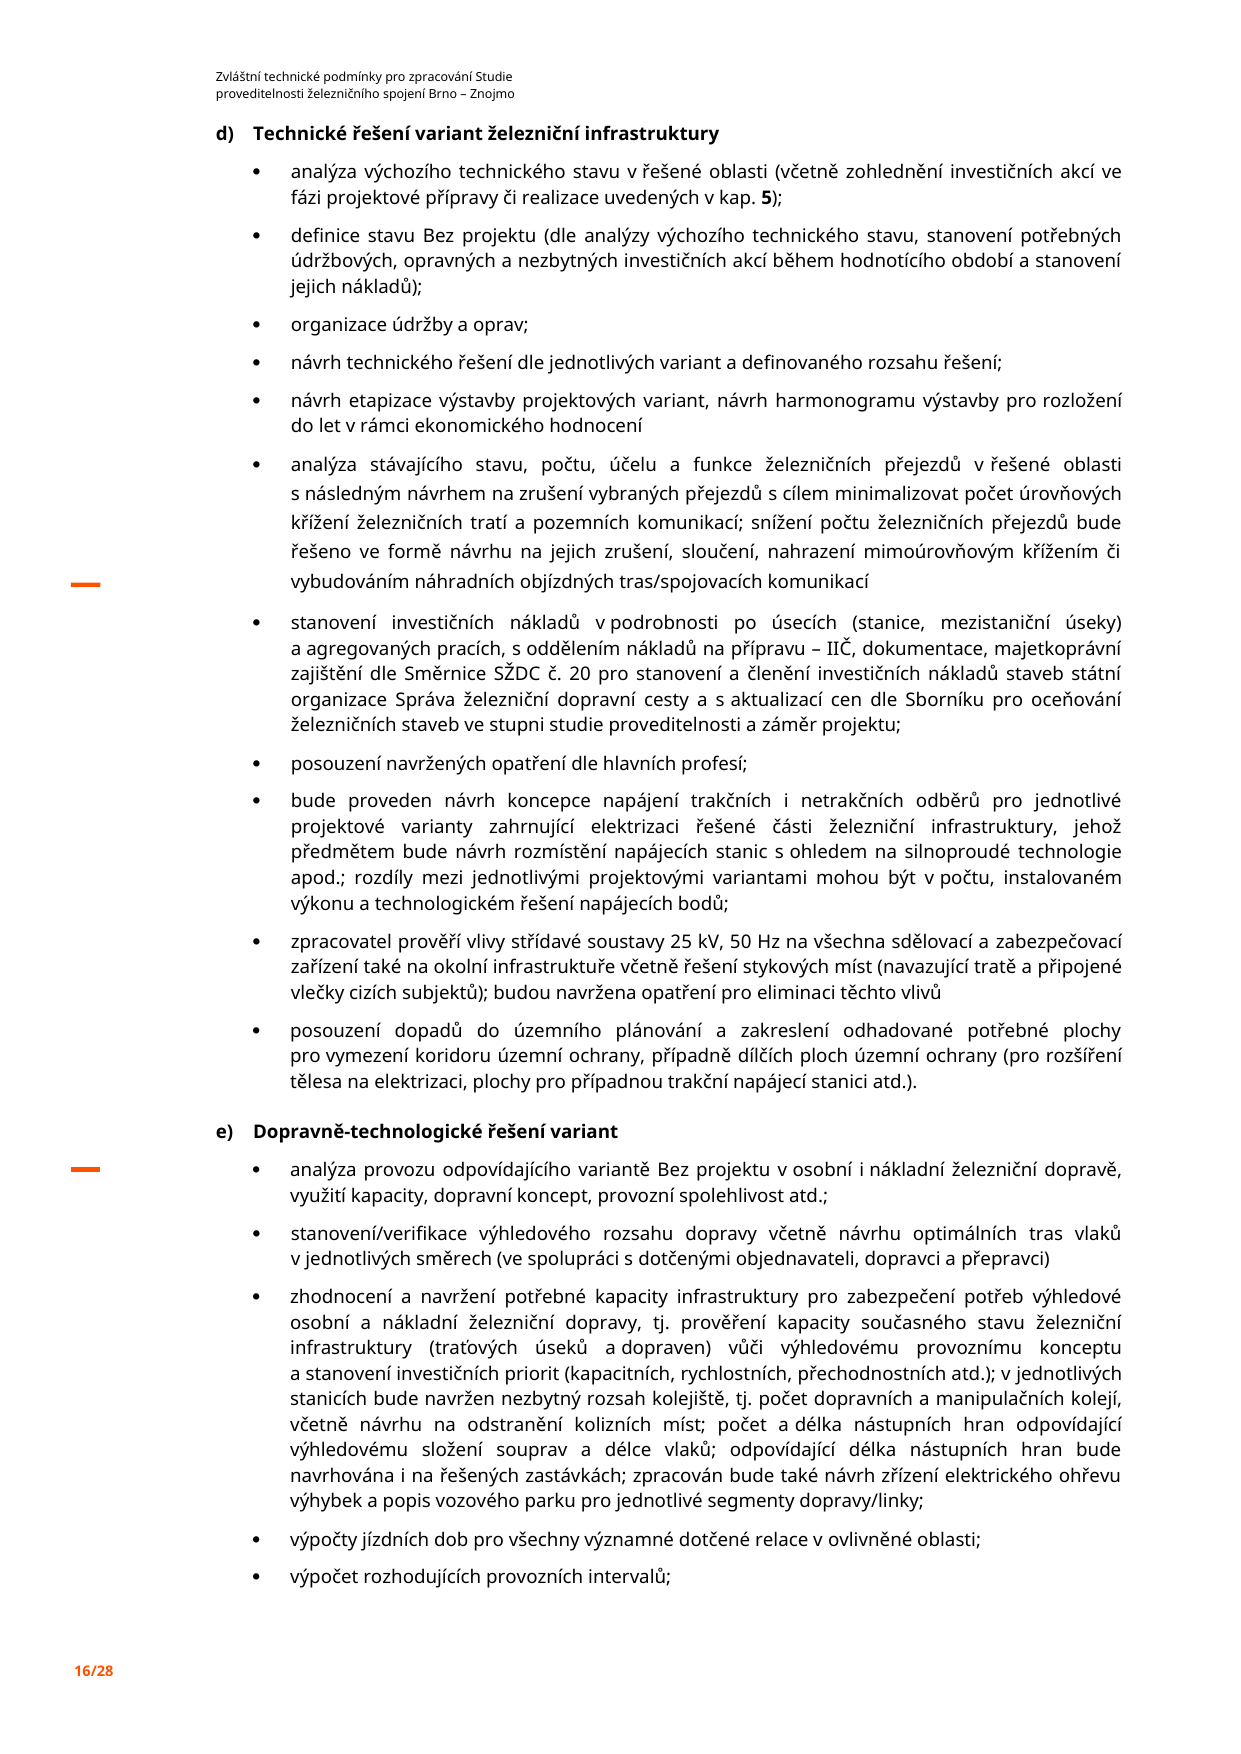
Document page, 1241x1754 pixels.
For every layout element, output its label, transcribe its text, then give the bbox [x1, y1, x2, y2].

list posouzení dopadů do územního plánování a zakreslení odhadované potřebné plochy pro vymezení koridoru územní ochrany, případně dílčích ploch územní ochrany (pro rozšíření tělesa na elektrizaci, plochy pro případnou trakční napájecí stanici atd.). [253, 1017, 1122, 1093]
list Dopravně-technologické řešení variant [216, 1118, 1122, 1144]
list analýza výchozího technického stavu v řešené oblasti (včetně zohlednění investičních akcí ve fázi projektové přípravy či realizace uvedených v kap. 5); [253, 159, 1122, 210]
list výpočet rozhodujících provozních intervalů; [253, 1564, 1122, 1589]
list posouzení navržených opatření dle hlavních profesí; [253, 750, 1122, 775]
list analýza provozu odpovídajícího variantě Bez projektu v osobní i nákladní železniční dopravě, využití kapacity, dopravní koncept, provozní spolehlivost atd.; [253, 1157, 1122, 1208]
list návrh etapizace výstavby projektových variant, návrh harmonogramu výstavby pro rozložení do let v rámci ekonomického hodnocení [253, 387, 1122, 438]
list stanovení/verifikace výhledového rozsahu dopravy včetně návrhu optimálních tras vlaků v jednotlivých směrech (ve spolupráci s dotčenými objednavateli, dopravci a přepravci) [253, 1220, 1122, 1271]
list analýza stávajícího stavu, počtu, účelu a funkce železničních přejezdů v řešené oblasti s následným návrhem na zrušení vybraných přejezdů s cílem minimalizovat počet úrovňových křížení železničních tratí a pozemních komunikací; snížení počtu železničních přejezdů bude řešeno ve formě návrhu na jejich zrušení, sloučení, nahrazení mimoúrovňovým křížením či vybudováním náhradních objízdných tras/spojovacích komunikací [253, 451, 1122, 593]
list zpracovatel prověří vlivy střídavé soustavy 25 kV, 50 Hz na všechna sdělovací a zabezpečovací zařízení také na okolní infrastruktuře včetně řešení stykových míst (navazující tratě a připojené vlečky cizích subjektů); budou navržena opatření pro eliminaci těchto vlivů [253, 928, 1122, 1004]
list bude proveden návrh koncepce napájení trakčních i netrakčních odběrů pro jednotlivé projektové varianty zahrnující elektrizaci řešené části železniční infrastruktury, jehož předmětem bude návrh rozmístění napájecích stanic s ohledem na silnoproudé technologie apod.; rozdíly mezi jednotlivými projektovými variantami mohou být v počtu, instalovaném výkonu a technologickém řešení napájecích bodů; [253, 788, 1122, 915]
list návrh technického řešení dle jednotlivých variant a definovaného rozsahu řešení; [253, 349, 1122, 375]
list Technické řešení variant železniční infrastruktury [216, 121, 1122, 146]
list definice stavu Bez projektu (dle analýzy výchozího technického stavu, stanovení potřebných údržbových, opravných a nezbytných investičních akcí během hodnotícího období a stanovení jejich nákladů); [253, 222, 1122, 299]
list organizace údržby a oprav; [253, 311, 1122, 337]
list stanovení investičních nákladů v podrobnosti po úsecích (stanice, mezistaniční úseky) a agregovaných pracích, s oddělením nákladů na přípravu – IIČ, dokumentace, majetkoprávní zajištění dle Směrnice SŽDC č. 20 pro stanovení a členění investičních nákladů staveb státní organizace Správa železniční dopravní cesty a s aktualizací cen dle Sborníku pro oceňování železničních staveb ve stupni studie proveditelnosti a záměr projektu; [253, 610, 1122, 737]
list výpočty jízdních dob pro všechny významné dotčené relace v ovlivněné oblasti; [253, 1526, 1122, 1551]
list zhodnocení a navržení potřebné kapacity infrastruktury pro zabezpečení potřeb výhledové osobní a nákladní železniční dopravy, tj. prověření kapacity současného stavu železniční infrastruktury (traťových úseků a dopraven) vůči výhledovému provoznímu konceptu a stanovení investičních priorit (kapacitních, rychlostních, přechodnostních atd.); v jednotlivých stanicích bude navržen nezbytný rozsah kolejiště, tj. počet dopravních a manipulačních kolejí, včetně návrhu na odstranění kolizních míst; počet a délka nástupních hran odpovídající výhledovému složení souprav a délce vlaků; odpovídající délka nástupních hran bude navrhována i na řešených zastávkách; zpracován bude také návrh zřízení elektrického ohřevu výhybek a popis vozového parku pro jednotlivé segmenty dopravy/linky; [253, 1284, 1122, 1513]
